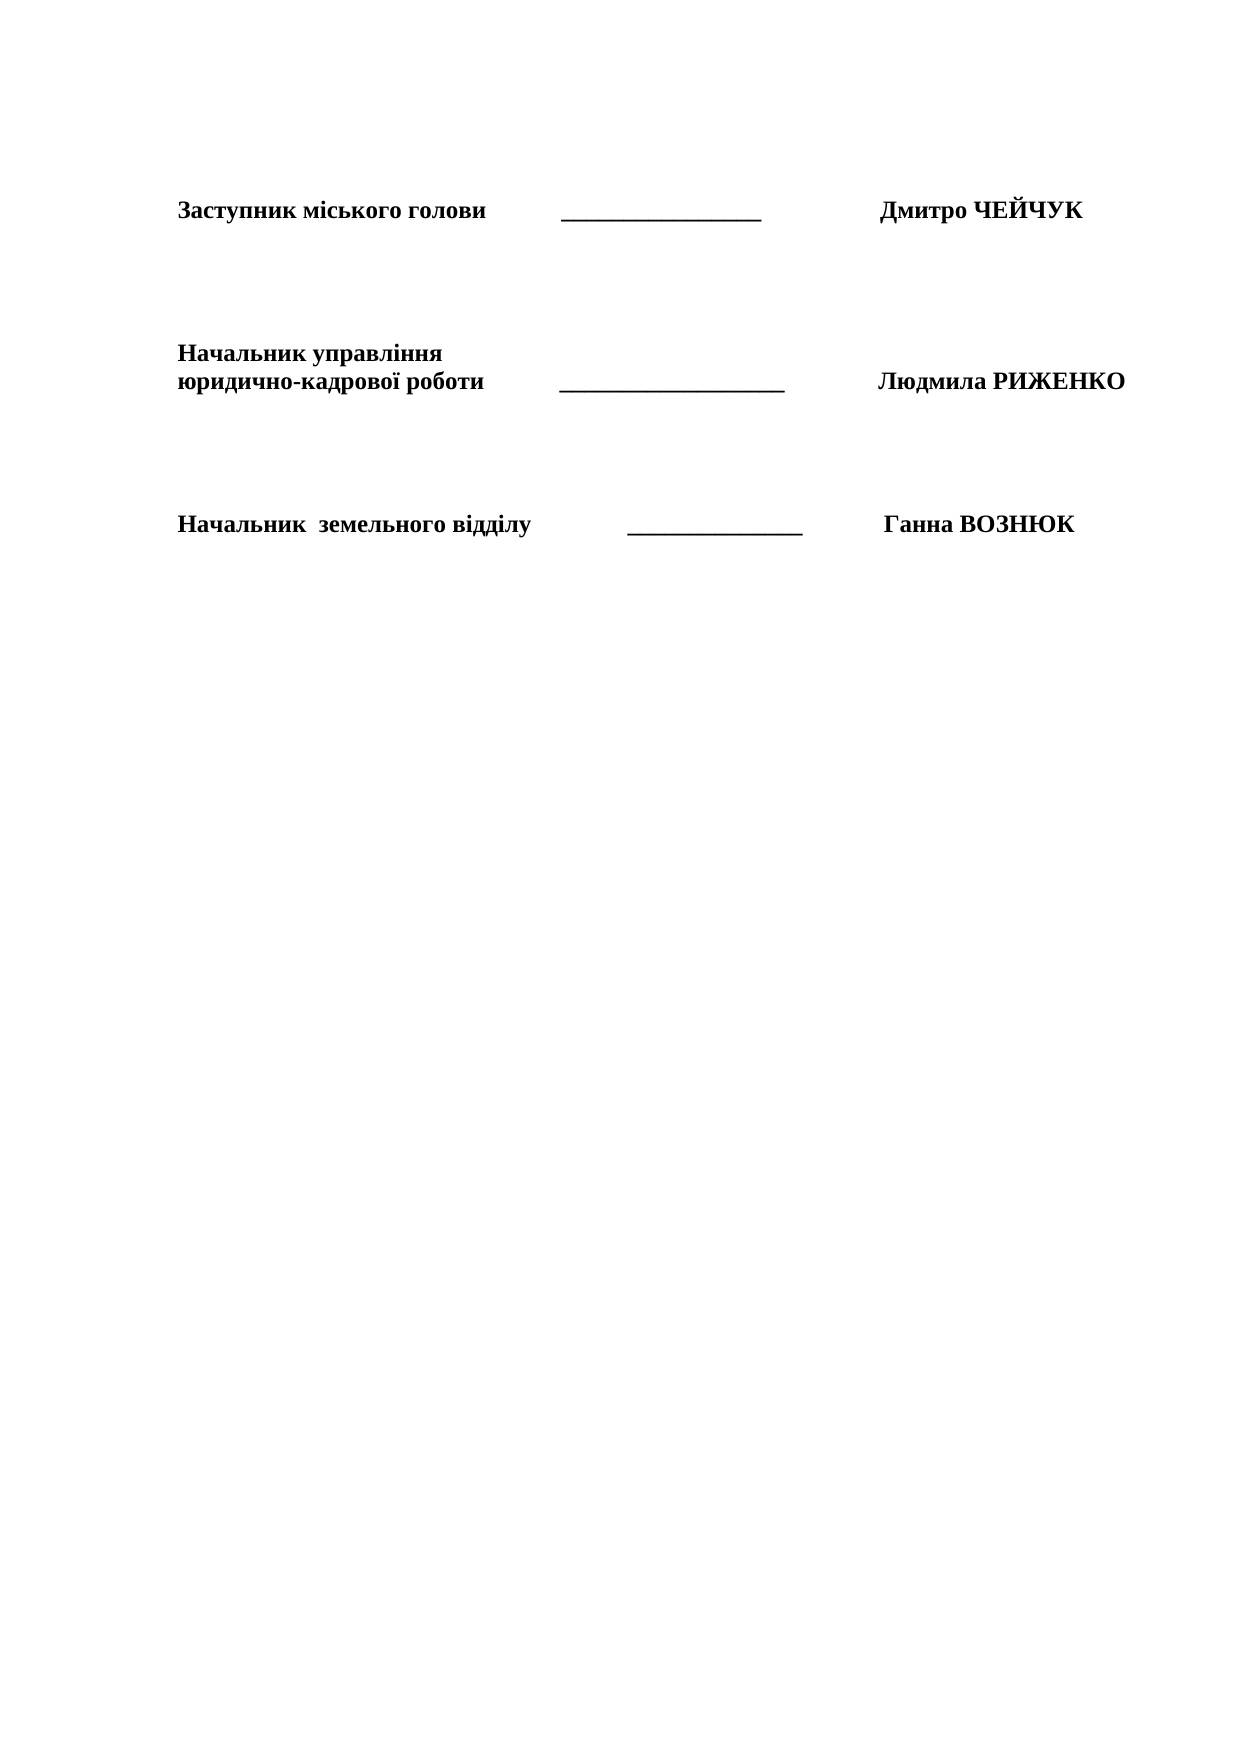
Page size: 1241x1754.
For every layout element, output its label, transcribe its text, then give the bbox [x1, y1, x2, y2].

text Начальник земельного відділу ______________ Ганна ВОЗНЮК [177, 509, 1181, 537]
text юридично-кадрової роботи __________________ Людмила РИЖЕНКО [177, 366, 1181, 395]
text Начальник управління [177, 309, 1181, 366]
text Заступник міського голови ________________ Дмитро ЧЕЙЧУК [177, 195, 1181, 223]
